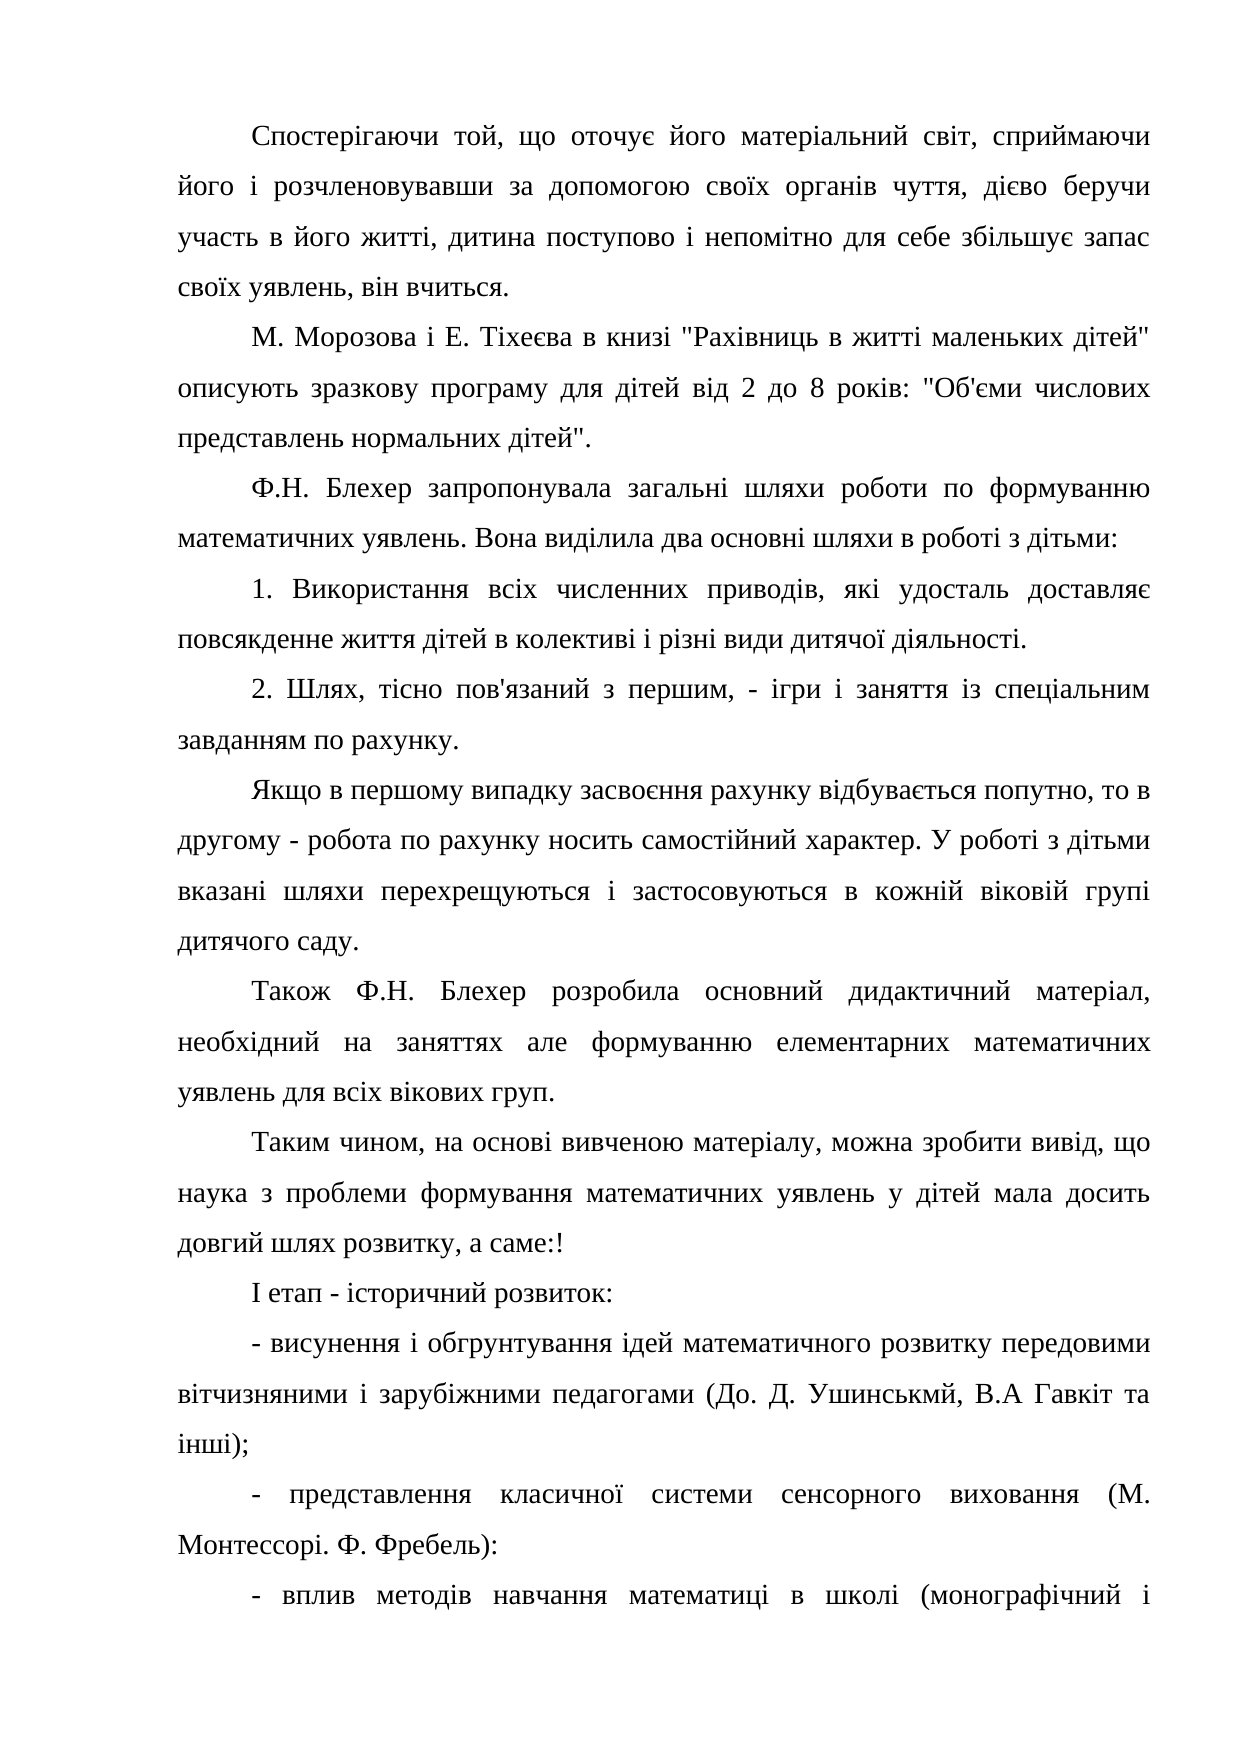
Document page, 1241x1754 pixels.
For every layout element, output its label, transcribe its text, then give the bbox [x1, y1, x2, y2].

text 2. Шлях, тісно пов'язаний з першим, - ігри і заняття із спеціальним завданням по рахунку. [177, 672, 1152, 755]
text Якщо в першому випадку засвоєння рахунку відбувається попутно, то в другому - робота по рахунку носить самостійний характер. У роботі з дітьми вказані шляхи перехрещуються і застосовуються в кожній віковій групі дитячого саду. [177, 772, 1152, 957]
text М. Морозова і Е. Тіхеєва в книзі "Рахівниць в житті маленьких дітей" описують зразкову програму для дітей від 2 до 8 років: "Об'єми числових представлень нормальних дітей". [177, 319, 1152, 453]
text - представлення класичної системи сенсорного виховання (М. Монтессорі. Ф. Фребель): [177, 1477, 1152, 1560]
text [177, 1577, 1152, 1611]
text Таким чином, на основі вивченою матеріалу, можна зробити вивід, що наука з проблеми формування математичних уявлень у дітей мала досить довгий шлях розвитку, а саме:! [177, 1124, 1152, 1258]
text - висунення і обгрунтування ідей математичного розвитку передовими вітчизняними і зарубіжними педагогами (До. Д. Ушинськмй, В.А Гавкіт та інші); [177, 1326, 1152, 1460]
text Ф.Н. Блехер запропонувала загальні шляхи роботи по формуванню математичних уявлень. Вона виділила два основні шляхи в роботі з дітьми: [177, 470, 1152, 554]
text Спостерігаючи той, що оточує його матеріальний світ, сприймаючи його і розчленовувавши за допомогою своїх органів чуття, дієво беручи участь в його житті, дитина поступово і непомітно для себе збільшує запас своїх уявлень, він вчиться. [177, 118, 1152, 303]
text Також Ф.Н. Блехер розробила основний дидактичний матеріал, необхідний на заняттях але формуванню елементарних математичних уявлень для всіх вікових груп. [177, 973, 1152, 1108]
text 1. Використання всіх численних приводів, які удосталь доставляє повсякденне життя дітей в колективі і різні види дитячої діяльності. [177, 571, 1152, 655]
text I етап - історичний розвиток: [177, 1275, 1152, 1309]
